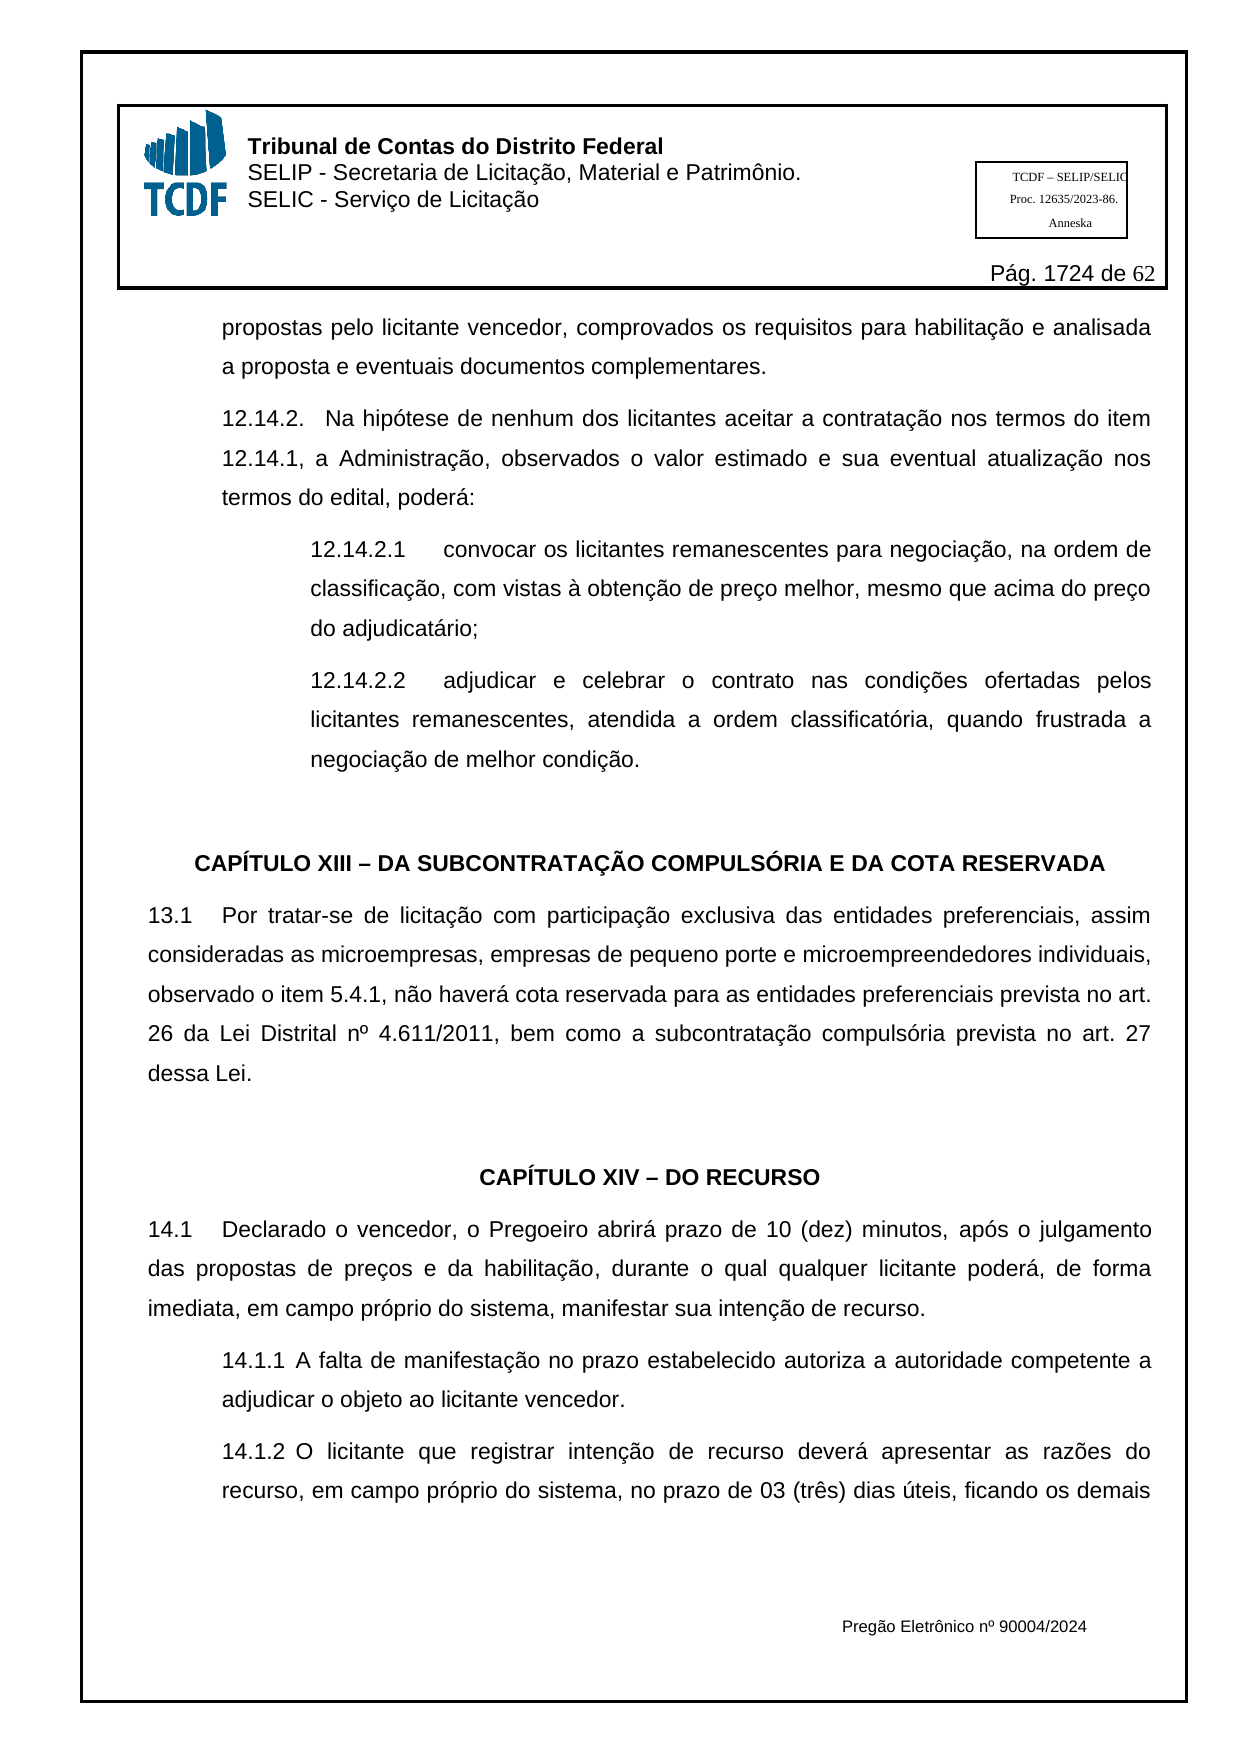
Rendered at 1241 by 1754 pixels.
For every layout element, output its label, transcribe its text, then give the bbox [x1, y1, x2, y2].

picture [129, 107, 241, 218]
text 12.14.2.1 convocar os licitantes remanescentes para negociação, na ordem de classificação, com vistas à obtenção de preço melhor, mesmo que acima do preço do adjudicatário; [310, 536, 1152, 641]
text 14.1 Declarado o vencedor, o Pregoeiro abrirá prazo de 10 (dez) minutos, após o julgamento das propostas de preços e da habilitação, durante o qual qualquer licitante poderá, de forma imediata, em campo próprio do sistema, manifestar sua intenção de recurso. [148, 1216, 1152, 1321]
text 12.14.2.2 adjudicar e celebrar o contrato nas condições ofertadas pelos licitantes remanescentes, atendida a ordem classificatória, quando frustrada a negociação de melhor condição. [310, 667, 1152, 772]
text capítulo XIV – do RECURSO [148, 1164, 1152, 1190]
text Capítulo XIII – DA SUBCONTRATAÇÃO COMPULSÓRIA E DA COTA RESERVADA [148, 850, 1152, 876]
text 14.1.1 A falta de manifestação no prazo estabelecido autoriza a autoridade competente a adjudicar o objeto ao licitante vencedor. [222, 1347, 1152, 1412]
text 13.1 Por tratar-se de licitação com participação exclusiva das entidades preferenciais, assim consideradas as microempresas, empresas de pequeno porte e microempreendedores individuais, observado o item 5.4.1, não haverá cota reservada para as entidades preferenciais prevista no art. 26 da Lei Distrital nº 4.611/2011, bem como a subcontratação compulsória prevista no art. 27 dessa Lei. [148, 902, 1152, 1086]
text 12.14.2. Na hipótese de nenhum dos licitantes aceitar a contratação nos termos do item 12.14.1, a Administração, observados o valor estimado e sua eventual atualização nos termos do edital, poderá: [222, 405, 1152, 510]
